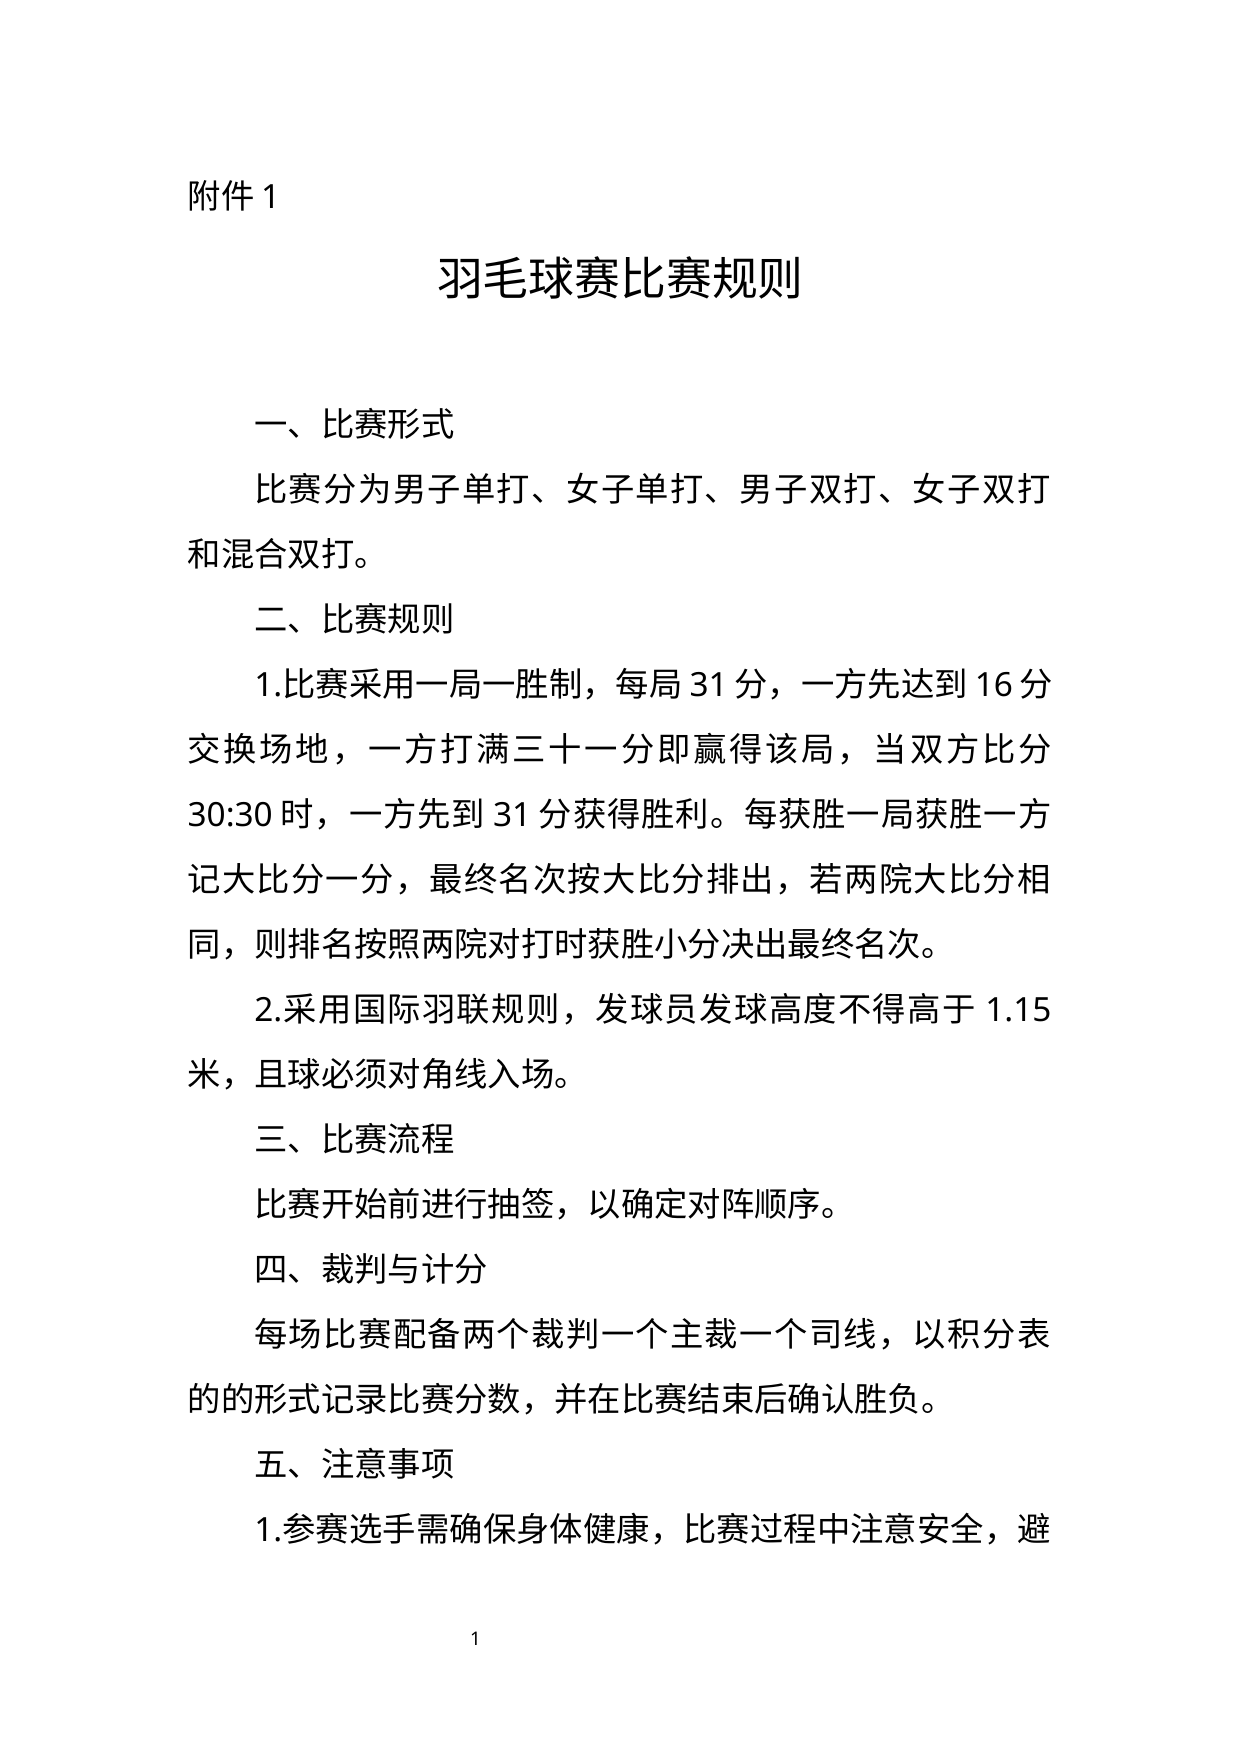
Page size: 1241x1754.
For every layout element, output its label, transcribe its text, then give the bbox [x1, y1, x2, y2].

list 比赛分为男子单打、女子单打、男子双打、女子双打和混合双打。 [187, 454, 1053, 584]
list 五、注意事项 [187, 1429, 1053, 1494]
list 比赛开始前进行抽签，以确定对阵顺序。 [187, 1169, 1053, 1234]
text 一、比赛形式 [187, 389, 1053, 454]
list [187, 1494, 1053, 1559]
text 附件1 [187, 162, 1053, 227]
list 1.比赛采用一局一胜制，每局31分，一方先达到16分交换场地，一方打满三十一分即赢得该局，当双方比分30:30时，一方先到31分获得胜利。每获胜一局获胜一方记大比分一分，最终名次按大比分排出，若两院大比分相同，则排名按照两院对打时获胜小分决出最终名次。 [187, 649, 1053, 974]
text 三、比赛流程 [187, 1104, 1053, 1169]
list 四、裁判与计分 [187, 1234, 1053, 1299]
text 羽毛球赛比赛规则 [187, 227, 1053, 324]
list 2.采用国际羽联规则，发球员发球高度不得高于1.15米，且球必须对角线入场。 [187, 974, 1053, 1104]
list 每场比赛配备两个裁判一个主裁一个司线，以积分表的的形式记录比赛分数，并在比赛结束后确认胜负。 [187, 1299, 1053, 1429]
text 二、比赛规则 [187, 584, 1053, 649]
